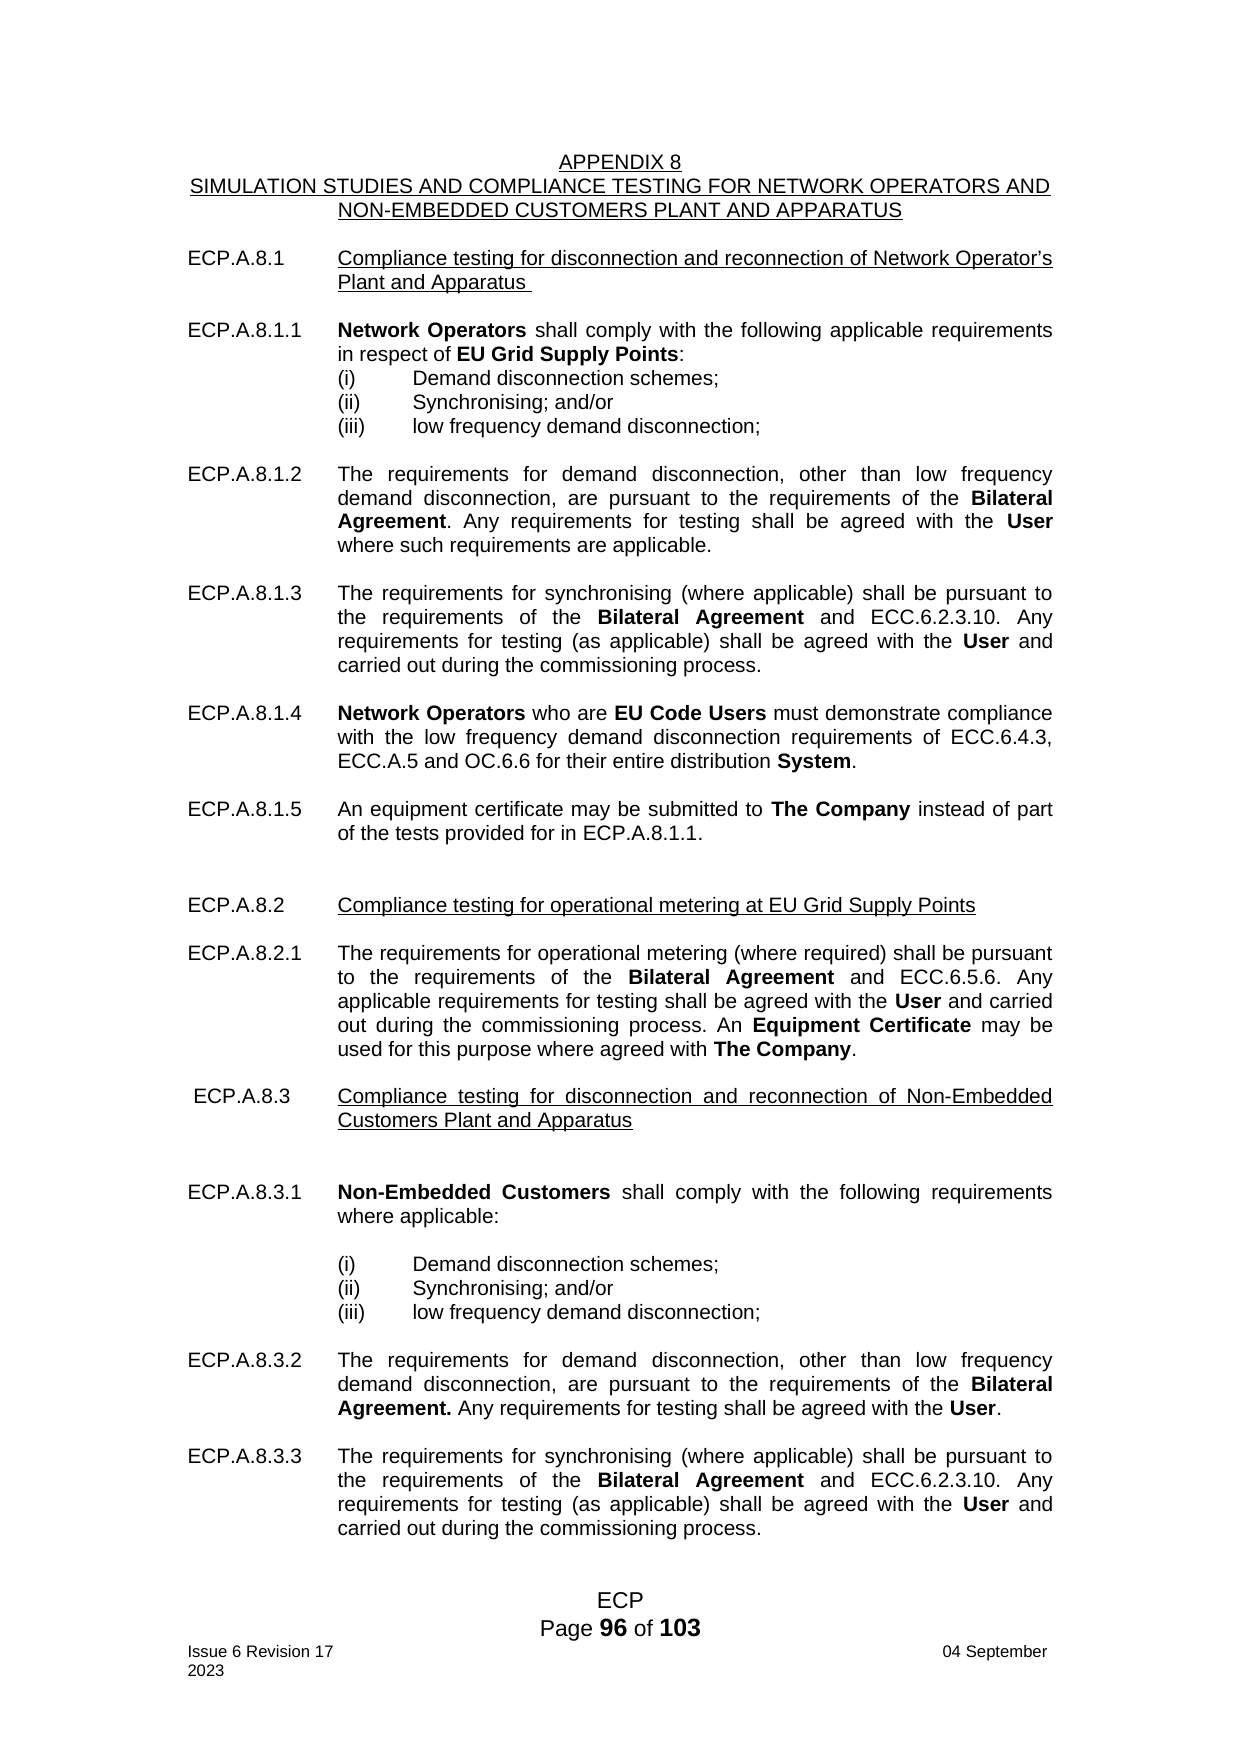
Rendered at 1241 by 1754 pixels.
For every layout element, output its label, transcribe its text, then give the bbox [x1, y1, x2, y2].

list low frequency demand disconnection; [337, 413, 1053, 437]
text ECP.A.8.1.5 An equipment certificate may be submitted to The Company instead of part of the tests provided for in ECP.A.8.1.1. [187, 797, 1053, 845]
text ECP.A.8.1 Compliance testing for disconnection and reconnection of Network Operator’s Plant and Apparatus [187, 246, 1053, 294]
text ECP.A.8.3 Compliance testing for disconnection and reconnection of Non-Embedded Customers Plant and Apparatus [187, 1084, 1053, 1132]
list Synchronising; and/or [337, 1276, 1053, 1300]
text ECP.A.8.1.1 Network Operators shall comply with the following applicable requirements in respect of EU Grid Supply Points: [187, 318, 1053, 366]
text ECP.A.8.2 Compliance testing for operational metering at EU Grid Supply Points [187, 893, 1053, 917]
text ECP.A.8.3.1 Non-Embedded Customers shall comply with the following requirements where applicable: [187, 1180, 1053, 1228]
text ECP.A.8.1.3 The requirements for synchronising (where applicable) shall be pursuant to the requirements of the Bilateral Agreement and ECC.6.2.3.10. Any requirements for testing (as applicable) shall be agreed with the User and carried out during the commissioning process. [187, 581, 1053, 677]
list low frequency demand disconnection; [337, 1300, 1053, 1324]
text ECP.A.8.3.2 The requirements for demand disconnection, other than low frequency demand disconnection, are pursuant to the requirements of the Bilateral Agreement. Any requirements for testing shall be agreed with the User. [187, 1348, 1053, 1420]
text ECP.A.8.3.3 The requirements for synchronising (where applicable) shall be pursuant to the requirements of the Bilateral Agreement and ECC.6.2.3.10. Any requirements for testing (as applicable) shall be agreed with the User and carried out during the commissioning process. [187, 1444, 1053, 1539]
subtitle SIMULATION STUDIES AND COMPLIANCE TESTING FOR NETWORK OPERATORS AND NON-EMBEDDED CUSTOMERS PLANT AND APPARATUS [187, 174, 1053, 222]
list Synchronising; and/or [337, 389, 1053, 413]
text ECP.A.8.1.2 The requirements for demand disconnection, other than low frequency demand disconnection, are pursuant to the requirements of the Bilateral Agreement. Any requirements for testing shall be agreed with the User where such requirements are applicable. [187, 461, 1053, 557]
text ECP.A.8.1.4 Network Operators who are EU Code Users must demonstrate compliance with the low frequency demand disconnection requirements of ECC.6.4.3, ECC.A.5 and OC.6.6 for their entire distribution System. [187, 701, 1053, 773]
list Demand disconnection schemes; [337, 1252, 1053, 1276]
text ECP.A.8.2.1 The requirements for operational metering (where required) shall be pursuant to the requirements of the Bilateral Agreement and ECC.6.5.6. Any applicable requirements for testing shall be agreed with the User and carried out during the commissioning process. An Equipment Certificate may be used for this purpose where agreed with The Company. [187, 941, 1053, 1060]
subtitle APPENDIX 8 [187, 150, 1053, 174]
list Demand disconnection schemes; [337, 366, 1053, 389]
